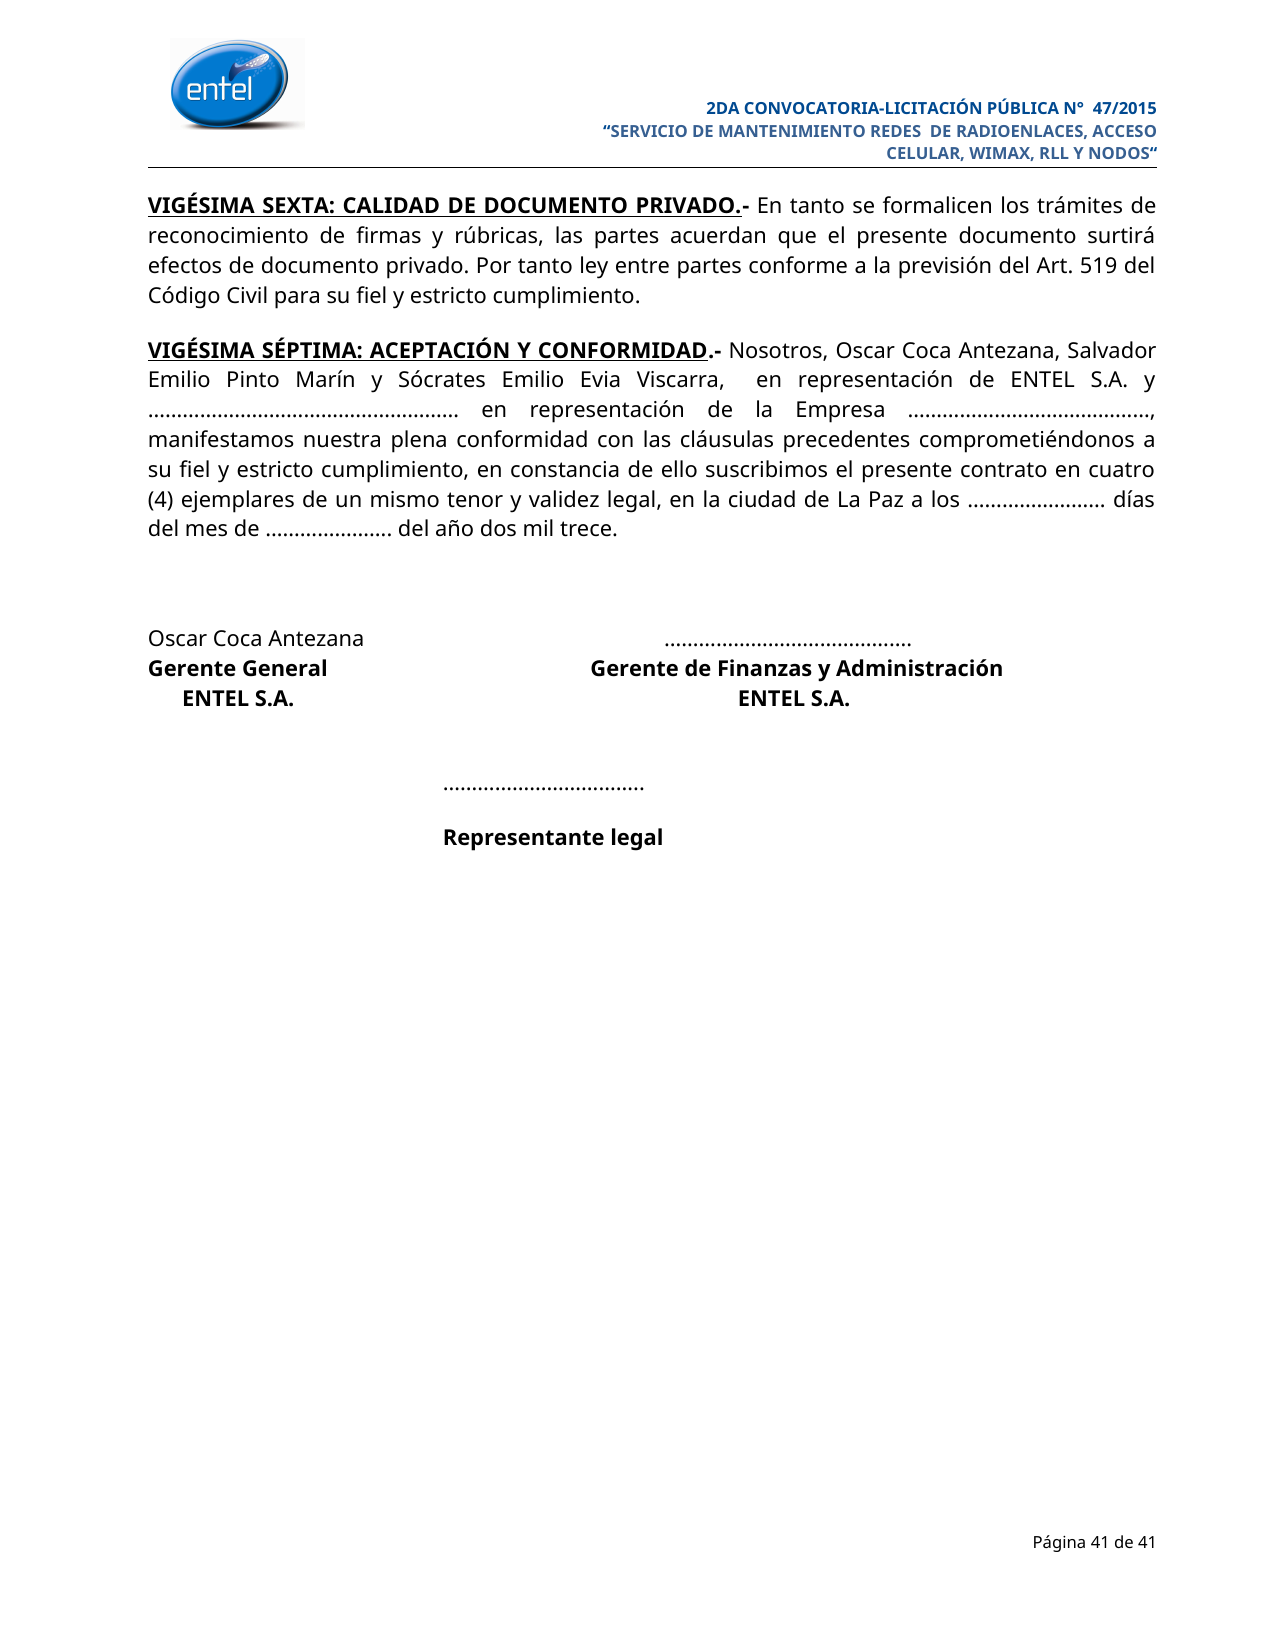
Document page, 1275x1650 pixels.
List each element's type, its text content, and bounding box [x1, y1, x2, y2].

text Representante legal [148, 822, 1152, 852]
text …………………………….. [148, 767, 1152, 797]
text VIGÉSIMA SEXTA: CALIDAD DE DOCUMENTO PRIVADO.- En tanto se formalicen los trámites de reconocimiento de firmas y rúbricas, las partes acuerdan que el presente documento surtirá efectos de documento privado. Por tanto ley entre partes conforme a la previsión del Art. 519 del Código Civil para su fiel y estricto cumplimiento. [148, 191, 1157, 310]
picture [170, 38, 305, 130]
text Oscar Coca Antezana ……………………………………. [148, 623, 1157, 653]
text ENTEL S.A. ENTEL S.A. [148, 683, 1152, 712]
text VIGÉSIMA SÉPTIMA: ACEPTACIÓN Y CONFORMIDAD.- Nosotros, Oscar Coca Antezana, Salvador Emilio Pinto Marín y Sócrates Emilio Evia Viscarra, en representación de ENTEL S.A. y ……………………………………………… en representación de la Empresa ……………………………………, manifestamos nuestra plena conformidad con las cláusulas precedentes comprometiéndonos a su fiel y estricto cumplimiento, en constancia de ello suscribimos el presente contrato en cuatro (4) ejemplares de un mismo tenor y validez legal, en la ciudad de La Paz a los …………………… días del mes de …………………. del año dos mil trece. [148, 335, 1157, 543]
text Gerente General Gerente de Finanzas y Administración [148, 653, 1157, 683]
